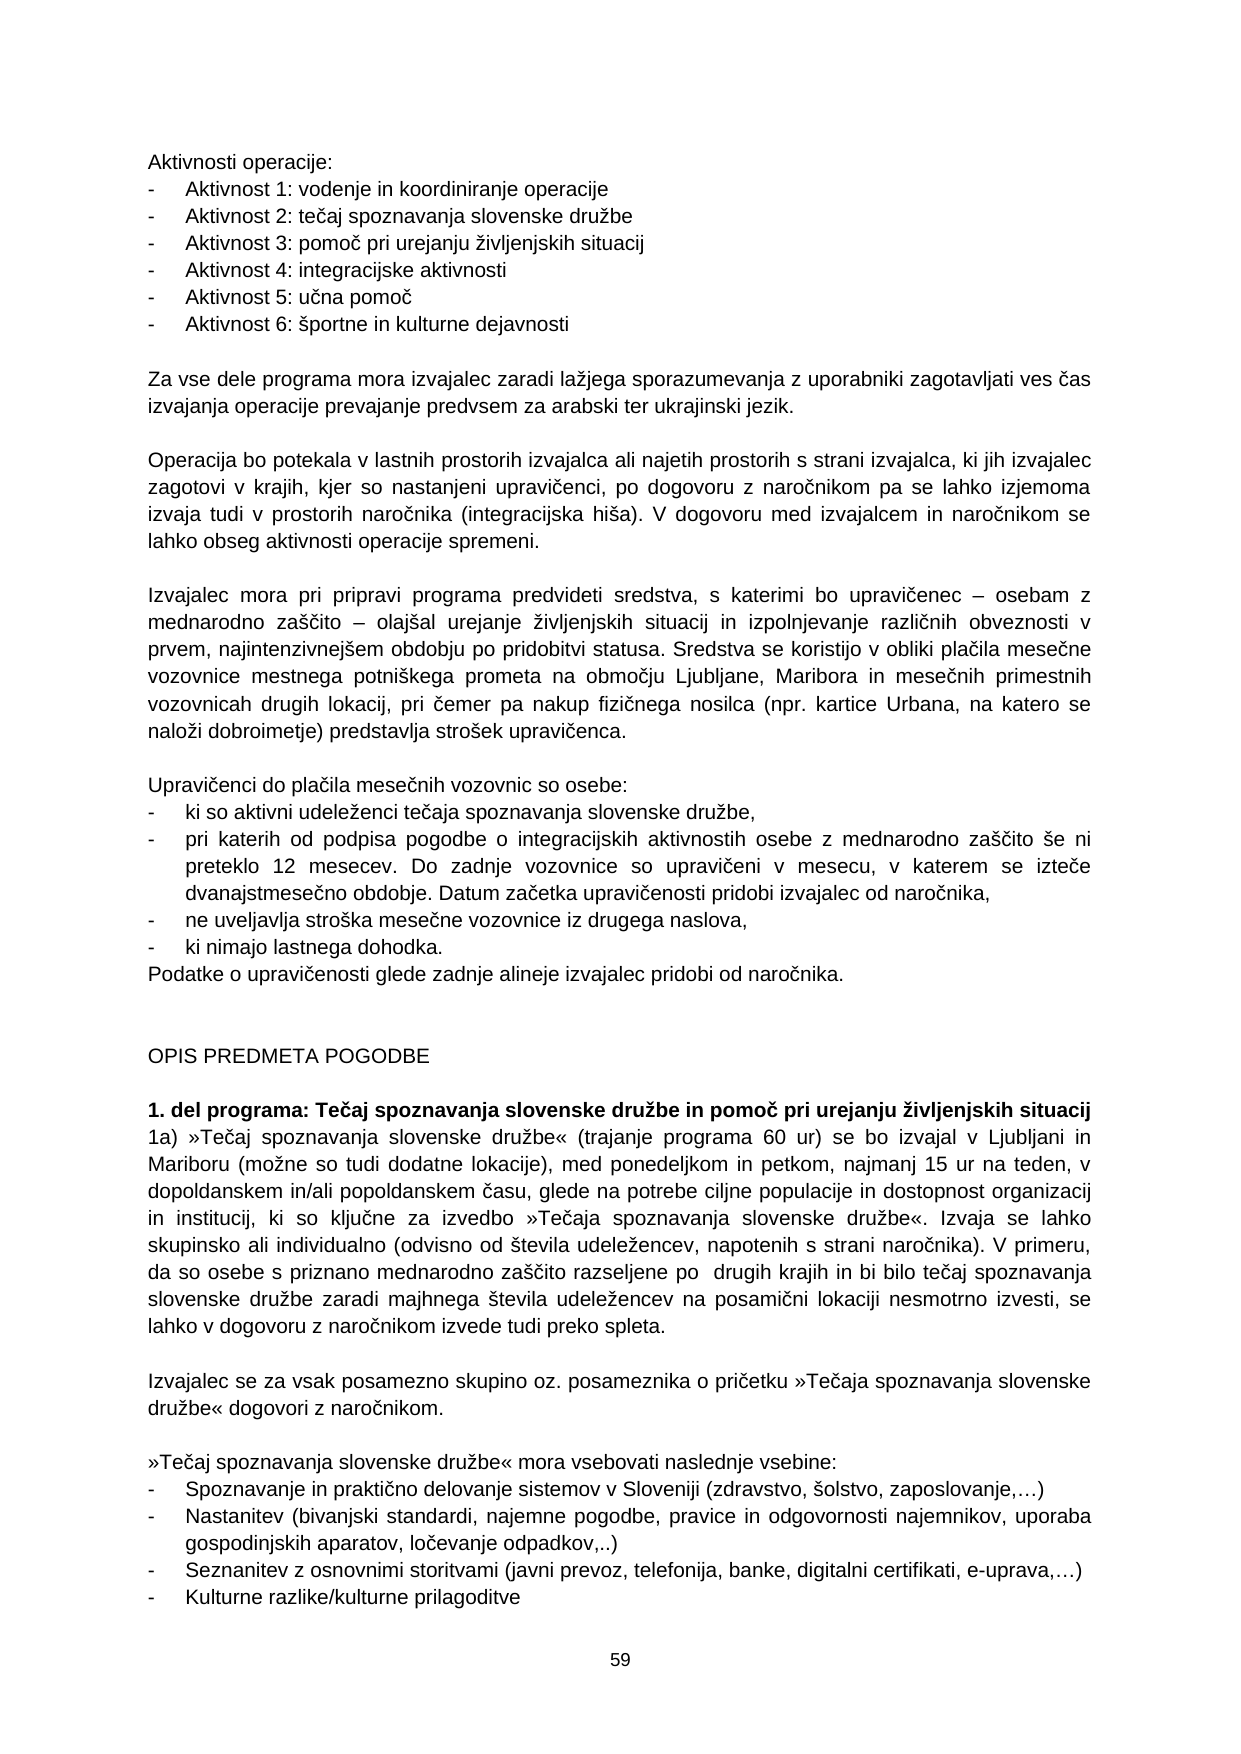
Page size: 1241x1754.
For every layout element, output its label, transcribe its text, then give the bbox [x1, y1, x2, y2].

text Za vse dele programa mora izvajalec zaradi lažjega sporazumevanja z uporabniki zagotavljati ves čas izvajanja operacije prevajanje predvsem za arabski ter ukrajinski jezik. [148, 364, 1092, 418]
text 1a) »Tečaj spoznavanja slovenske družbe« (trajanje programa 60 ur) se bo izvajal v Ljubljani in Mariboru (možne so tudi dodatne lokacije), med ponedeljkom in petkom, najmanj 15 ur na teden, v dopoldanskem in/ali popoldanskem času, glede na potrebe ciljne populacije in dostopnost organizacij in institucij, ki so ključne za izvedbo »Tečaja spoznavanja slovenske družbe«. Izvaja se lahko skupinsko ali individualno (odvisno od števila udeležencev, napotenih s strani naročnika). V primeru, da so osebe s priznano mednarodno zaščito razseljene po drugih krajih in bi bilo tečaj spoznavanja slovenske družbe zaradi majhnega števila udeležencev na posamični lokaciji nesmotrno izvesti, se lahko v dogovoru z naročnikom izvede tudi preko spleta. [148, 1123, 1092, 1339]
list pri katerih od podpisa pogodbe o integracijskih aktivnostih osebe z mednarodno zaščito še ni preteklo 12 mesecev. Do zadnje vozovnice so upravičeni v mesecu, v katerem se izteče dvanajstmesečno obdobje. Datum začetka upravičenosti pridobi izvajalec od naročnika, [148, 825, 1092, 906]
list Nastanitev (bivanjski standardi, najemne pogodbe, pravice in odgovornosti najemnikov, uporaba gospodinjskih aparatov, ločevanje odpadkov,..) [148, 1502, 1092, 1556]
list Kulturne razlike/kulturne prilagoditve [148, 1583, 1092, 1610]
list ne uveljavlja stroška mesečne vozovnice iz drugega naslova, [148, 906, 1092, 933]
text »Tečaj spoznavanja slovenske družbe« mora vsebovati naslednje vsebine: [148, 1448, 1092, 1475]
list Aktivnost 3: pomoč pri urejanju življenjskih situacij [148, 229, 1092, 256]
text Izvajalec se za vsak posamezno skupino oz. posameznika o pričetku »Tečaja spoznavanja slovenske družbe« dogovori z naročnikom. [148, 1366, 1092, 1421]
list ki nimajo lastnega dohodka. [148, 933, 1092, 960]
text 1. del programa: Tečaj spoznavanja slovenske družbe in pomoč pri urejanju življenjskih situacij [148, 1096, 1092, 1123]
list Aktivnost 6: športne in kulturne dejavnosti [148, 310, 1092, 337]
list Seznanitev z osnovnimi storitvami (javni prevoz, telefonija, banke, digitalni certifikati, e-uprava,…) [148, 1556, 1092, 1583]
list ki so aktivni udeleženci tečaja spoznavanja slovenske družbe, [148, 798, 1092, 825]
text Aktivnosti operacije: [148, 148, 1092, 175]
list Aktivnost 4: integracijske aktivnosti [148, 256, 1092, 283]
text Operacija bo potekala v lastnih prostorih izvajalca ali najetih prostorih s strani izvajalca, ki jih izvajalec zagotovi v krajih, kjer so nastanjeni upravičenci, po dogovoru z naročnikom pa se lahko izjemoma izvaja tudi v prostorih naročnika (integracijska hiša). V dogovoru med izvajalcem in naročnikom se lahko obseg aktivnosti operacije spremeni. [148, 446, 1092, 554]
text OPIS PREDMETA POGODBE [148, 1041, 1092, 1068]
list Aktivnost 1: vodenje in koordiniranje operacije [148, 175, 1092, 202]
text Podatke o upravičenosti glede zadnje alineje izvajalec pridobi od naročnika. [148, 960, 1092, 987]
text Upravičenci do plačila mesečnih vozovnic so osebe: [148, 771, 1092, 798]
text Izvajalec mora pri pripravi programa predvideti sredstva, s katerimi bo upravičenec – osebam z mednarodno zaščito – olajšal urejanje življenjskih situacij in izpolnjevanje različnih obveznosti v prvem, najintenzivnejšem obdobju po pridobitvi statusa. Sredstva se koristijo v obliki plačila mesečne vozovnice mestnega potniškega prometa na območju Ljubljane, Maribora in mesečnih primestnih vozovnicah drugih lokacij, pri čemer pa nakup fizičnega nosilca (npr. kartice Urbana, na katero se naloži dobroimetje) predstavlja strošek upravičenca. [148, 581, 1092, 743]
list Aktivnost 2: tečaj spoznavanja slovenske družbe [148, 202, 1092, 229]
list Aktivnost 5: učna pomoč [148, 283, 1092, 310]
list Spoznavanje in praktično delovanje sistemov v Sloveniji (zdravstvo, šolstvo, zaposlovanje,…) [148, 1475, 1092, 1502]
